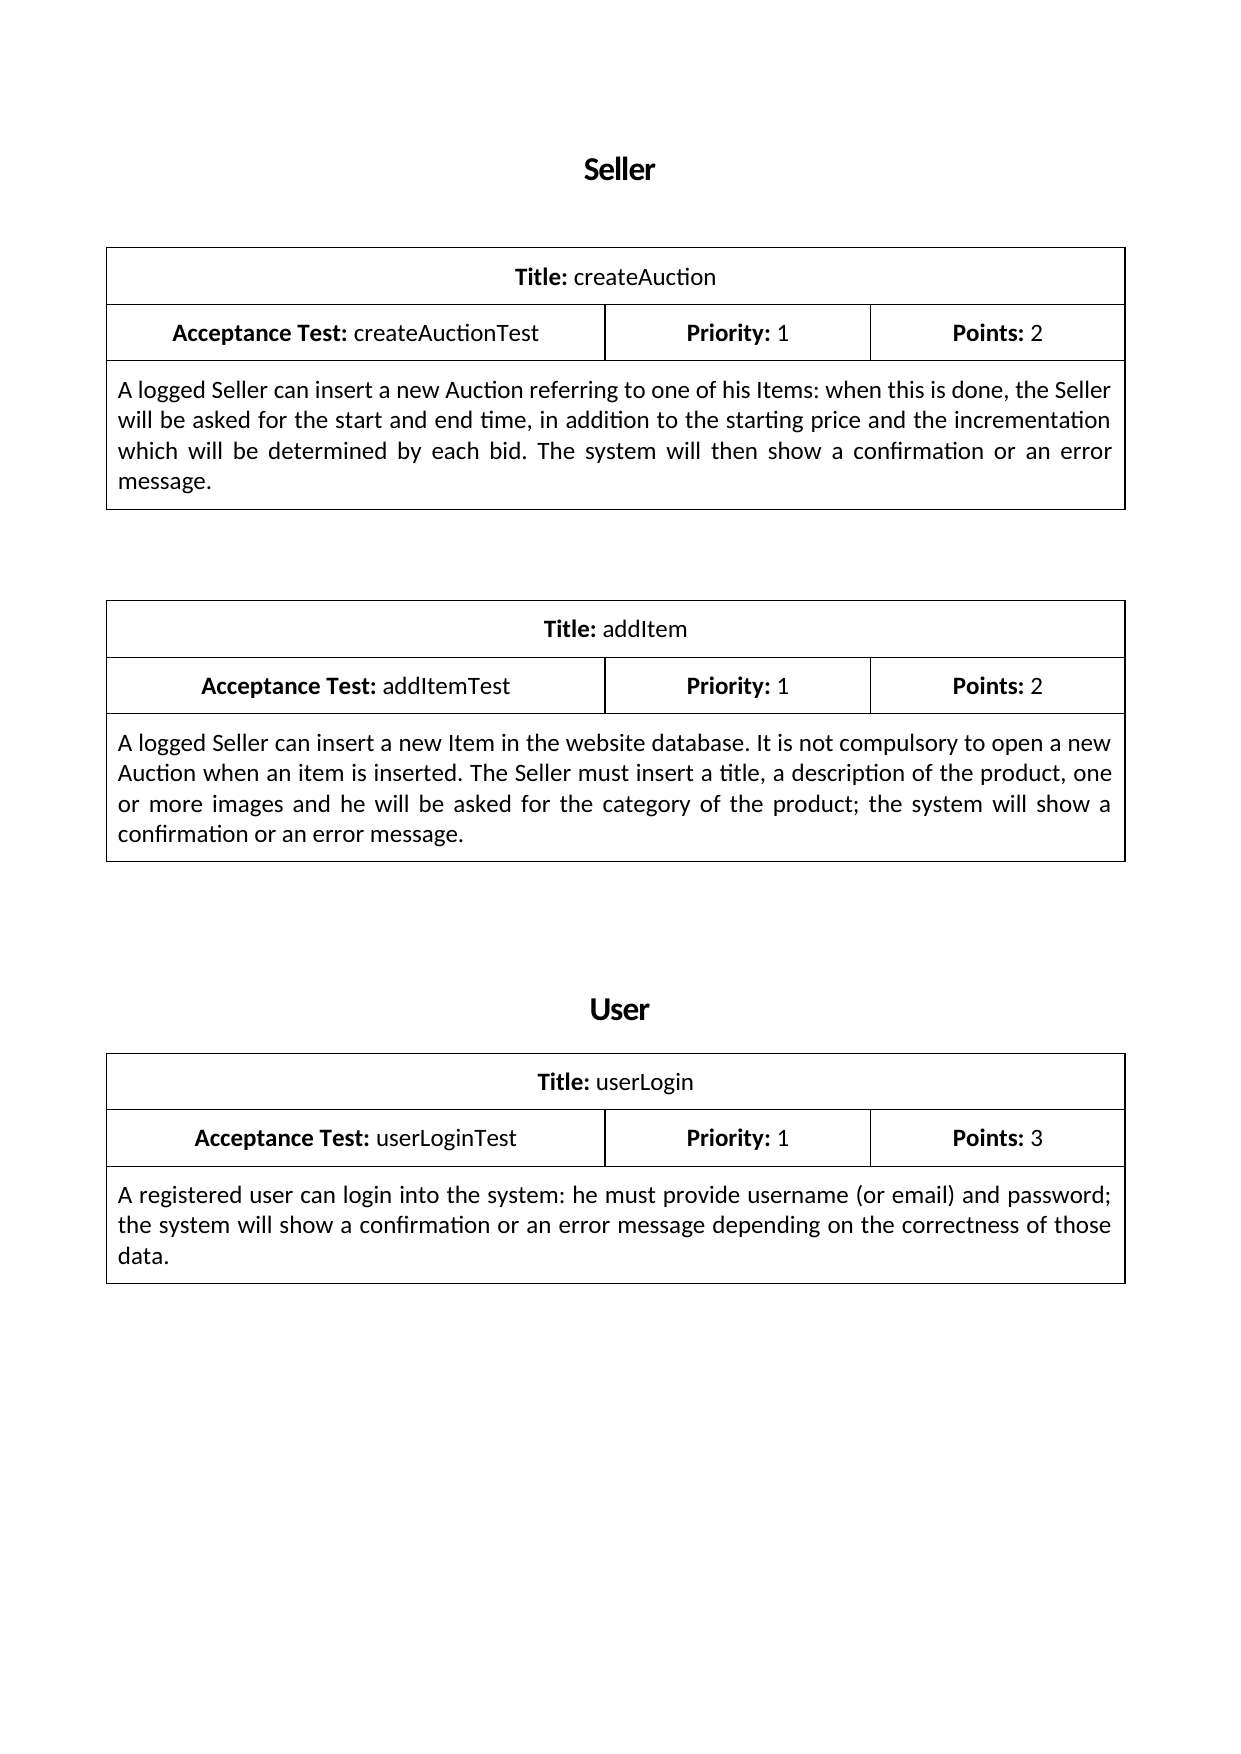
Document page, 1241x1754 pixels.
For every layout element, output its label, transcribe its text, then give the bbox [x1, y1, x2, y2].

table_cell Acceptance Test: addItemTest [107, 658, 604, 713]
table_cell Points: 2 [871, 305, 1124, 360]
title User [118, 988, 1122, 1028]
table_cell A logged Seller can insert a new Item in the website database. It is not compulsory to open a new Auction when an item is inserted. The Seller must insert a title, a description of the product, one or more images and he will be asked for the category of the product; the system will show a confirmation or an error message. [107, 714, 1124, 861]
table_header Title: userLogin [107, 1054, 1124, 1109]
table_cell Points: 3 [871, 1110, 1124, 1166]
table_cell Priority: 1 [606, 1110, 870, 1166]
table_cell A registered user can login into the system: he must provide username (or email) and password; the system will show a confirmation or an error message depending on the correctness of those data. [107, 1167, 1124, 1283]
table_cell Acceptance Test: createAuctionTest [107, 305, 604, 360]
table_cell Priority: 1 [606, 658, 870, 713]
table_cell A logged Seller can insert a new Auction referring to one of his Items: when this is done, the Seller will be asked for the start and end time, in addition to the starting price and the incrementation which will be determined by each bid. The system will then show a confirmation or an error message. [107, 361, 1124, 508]
table_header Title: createAuction [107, 248, 1124, 304]
table_cell Priority: 1 [606, 305, 870, 360]
table_cell Acceptance Test: userLoginTest [107, 1110, 604, 1166]
table_cell Points: 2 [871, 658, 1124, 713]
table_header Title: addItem [107, 601, 1124, 657]
title Seller [118, 148, 1122, 188]
